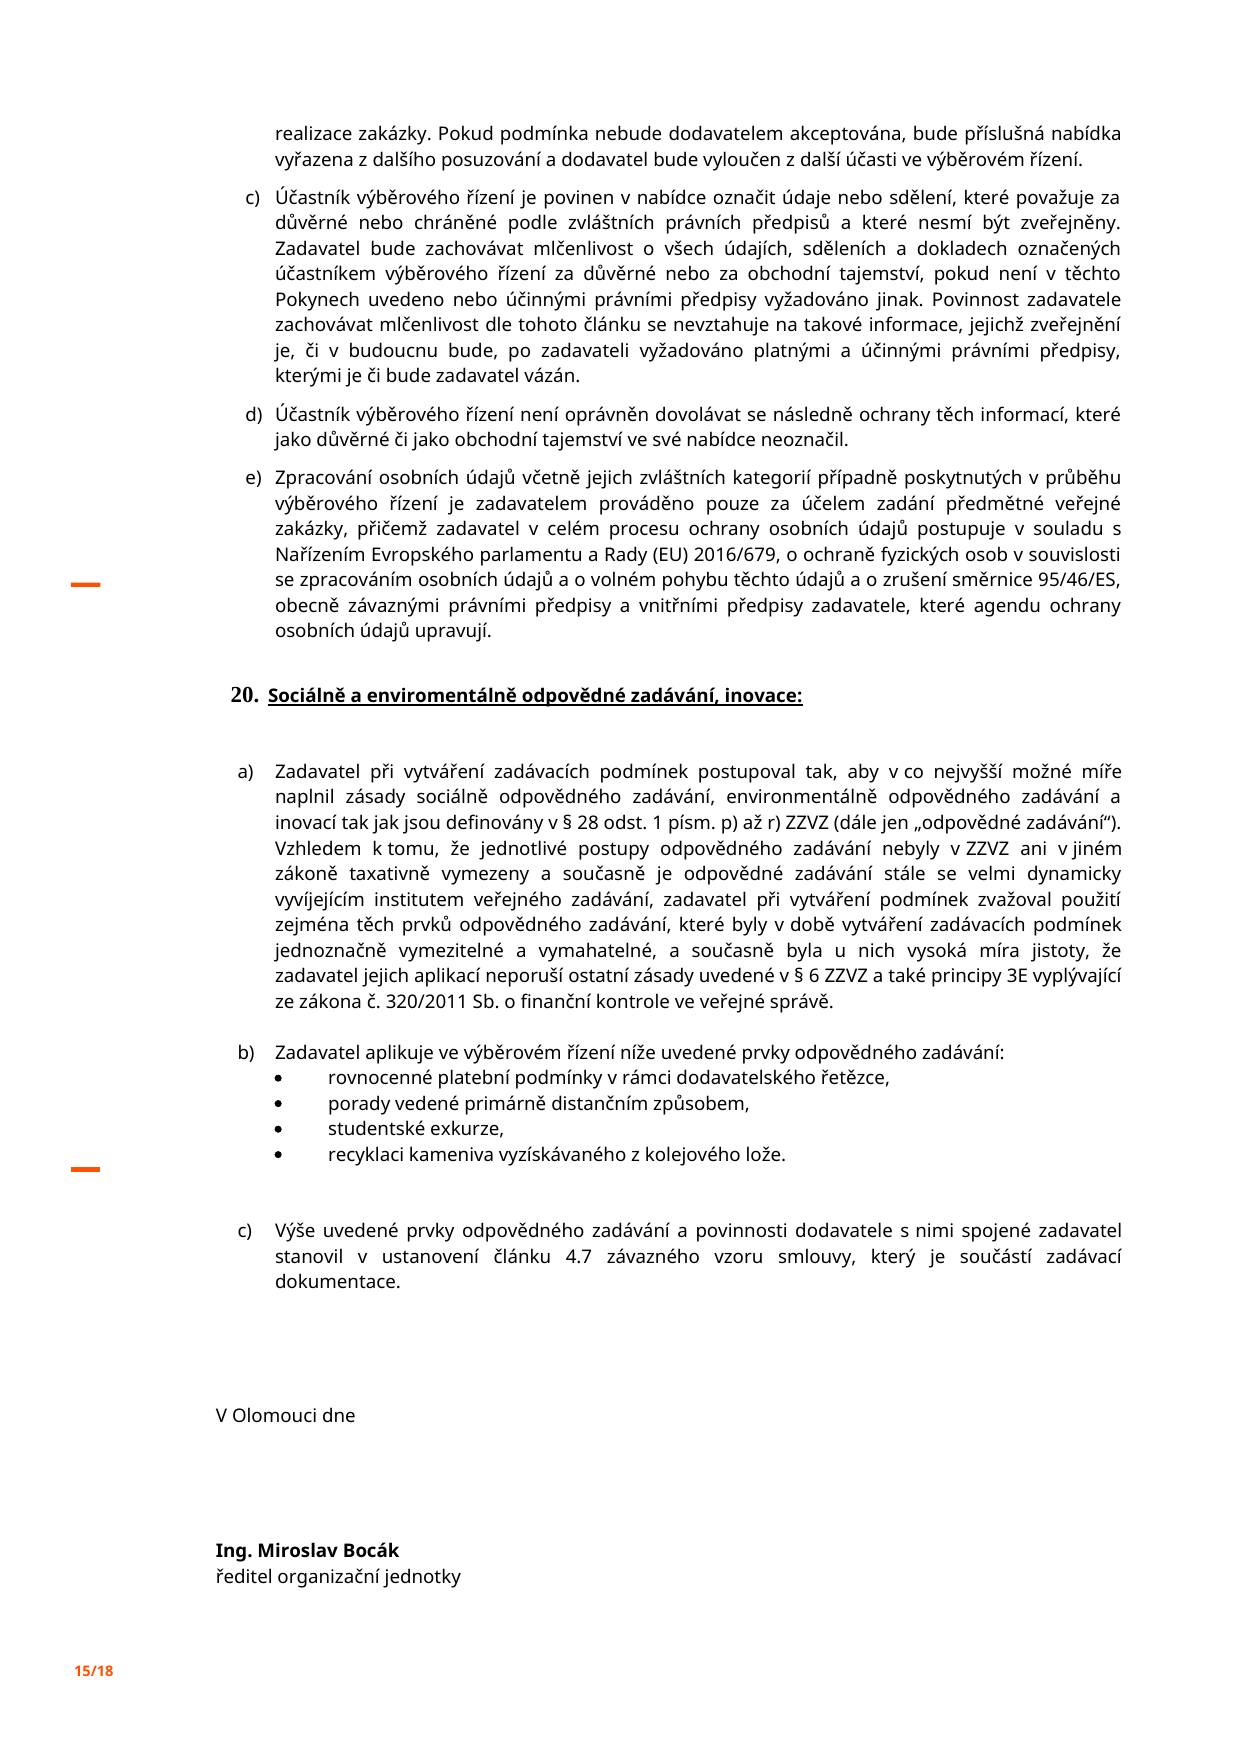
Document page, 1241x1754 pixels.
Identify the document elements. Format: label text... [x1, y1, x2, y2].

text Ing. Miroslav Bocák [216, 1537, 1122, 1563]
list Zpracování osobních údajů včetně jejich zvláštních kategorií případně poskytnutých v průběhu výběrového řízení je zadavatelem prováděno pouze za účelem zadání předmětné veřejné zakázky, přičemž zadavatel v celém procesu ochrany osobních údajů postupuje v souladu s Nařízením Evropského parlamentu a Rady (EU) 2016/679, o ochraně fyzických osob v souvislosti se zpracováním osobních údajů a o volném pohybu těchto údajů a o zrušení směrnice 95/46/ES, obecně závaznými právními předpisy a vnitřními předpisy zadavatele, které agendu ochrany osobních údajů upravují. [245, 464, 1122, 643]
text rovnocenné platební podmínky v rámci dodavatelského řetězce, [275, 1064, 1122, 1090]
text ředitel organizační jednotky [216, 1563, 1122, 1588]
list Účastník výběrového řízení je povinen v nabídce označit údaje nebo sdělení, které považuje za důvěrné nebo chráněné podle zvláštních právních předpisů a které nesmí být zveřejněny. Zadavatel bude zachovávat mlčenlivost o všech údajích, sděleních a dokladech označených účastníkem výběrového řízení za důvěrné nebo za obchodní tajemství, pokud není v těchto Pokynech uvedeno nebo účinnými právními předpisy vyžadováno jinak. Povinnost zadavatele zachovávat mlčenlivost dle tohoto článku se nevztahuje na takové informace, jejichž zveřejnění je, či v budoucnu bude, po zadavateli vyžadováno platnými a účinnými právními předpisy, kterými je či bude zadavatel vázán. [245, 184, 1122, 388]
text studentské exkurze, [275, 1116, 1122, 1141]
list Sociálně a enviromentálně odpovědné zadávání, inovace: [230, 681, 1122, 708]
text porady vedené primárně distančním způsobem, [275, 1090, 1122, 1116]
text recyklaci kameniva vyzískávaného z kolejového lože. [275, 1141, 1122, 1167]
list Zadavatel aplikuje ve výběrovém řízení níže uvedené prvky odpovědného zadávání: [237, 1039, 1122, 1064]
list Zadavatel při vytváření zadávacích podmínek postupoval tak, aby v co nejvyšší možné míře naplnil zásady sociálně odpovědného zadávání, environmentálně odpovědného zadávání a inovací tak jak jsou definovány v § 28 odst. 1 písm. p) až r) ZZVZ (dále jen „odpovědné zadávání“). Vzhledem k tomu, že jednotlivé postupy odpovědného zadávání nebyly v ZZVZ ani v jiném zákoně taxativně vymezeny a současně je odpovědné zadávání stále se velmi dynamicky vyvíjejícím institutem veřejného zadávání, zadavatel při vytváření podmínek zvažoval použití zejména těch prvků odpovědného zadávání, které byly v době vytváření zadávacích podmínek jednoznačně vymezitelné a vymahatelné, a současně byla u nich vysoká míra jistoty, že zadavatel jejich aplikací neporuší ostatní zásady uvedené v § 6 ZZVZ a také principy 3E vyplývající ze zákona č. 320/2011 Sb. o finanční kontrole ve veřejné správě. [237, 758, 1122, 1013]
list Účastník výběrového řízení není oprávněn dovolávat se následně ochrany těch informací, které jako důvěrné či jako obchodní tajemství ve své nabídce neoznačil. [245, 401, 1122, 452]
list Výše uvedené prvky odpovědného zadávání a povinnosti dodavatele s nimi spojené zadavatel stanovil v ustanovení článku 4.7 závazného vzoru smlouvy, který je součástí zadávací dokumentace. [237, 1218, 1122, 1294]
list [245, 121, 1122, 172]
text V Olomouci dne [216, 1394, 1122, 1428]
